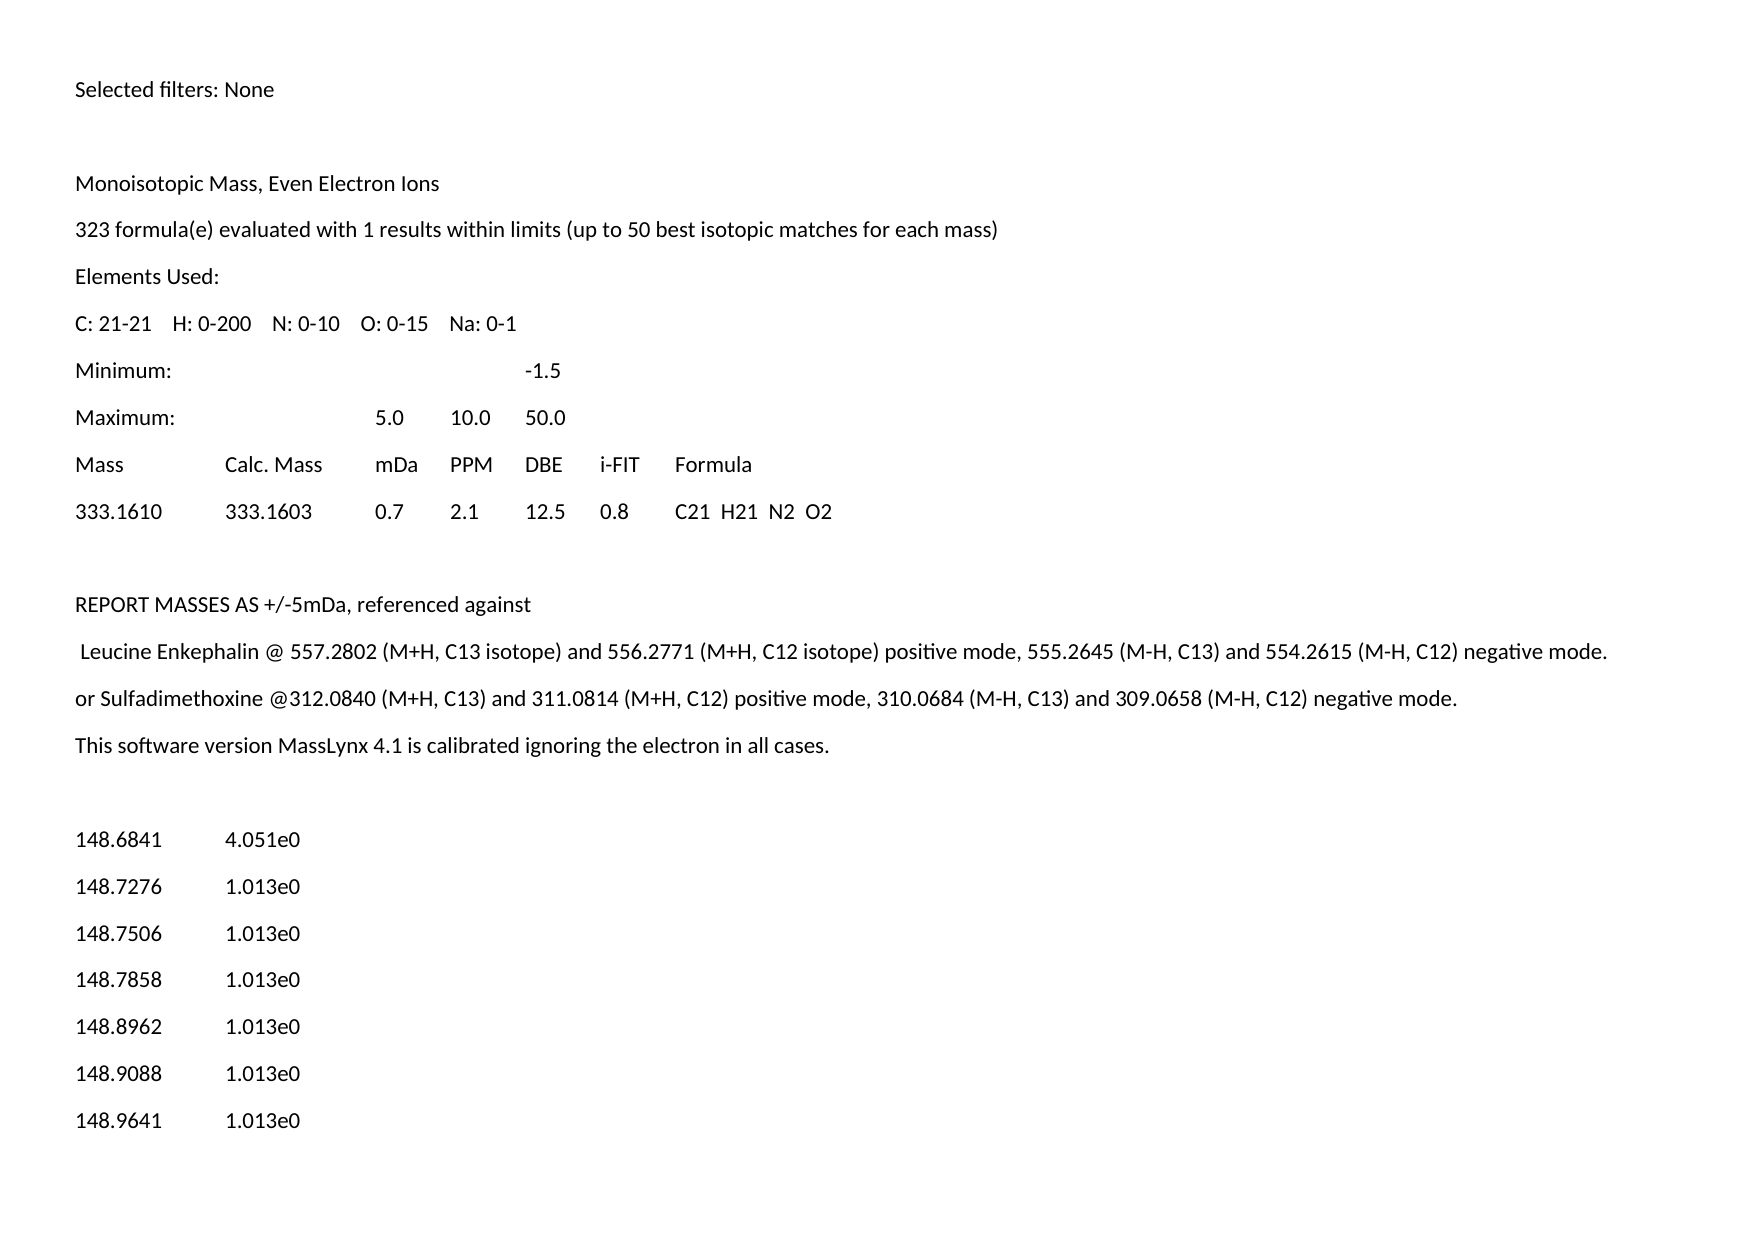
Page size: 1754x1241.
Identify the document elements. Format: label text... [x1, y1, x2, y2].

text 148.8962 1.013e0 [75, 1012, 1679, 1041]
text or Sulfadimethoxine @312.0840 (M+H, C13) and 311.0814 (M+H, C12) positive mode, 310.0684 (M-H, C13) and 309.0658 (M-H, C12) negative mode. [75, 684, 1679, 712]
text Maximum: 5.0 10.0 50.0 [75, 403, 1679, 431]
text 148.6841 4.051e0 [75, 825, 1679, 853]
text This software version MassLynx 4.1 is calibrated ignoring the electron in all cases. [75, 731, 1679, 759]
text Mass Calc. Mass mDa PPM DBE i-FIT Formula [75, 450, 1679, 478]
text Selected filters: None [75, 75, 1679, 103]
text Monoisotopic Mass, Even Electron Ions [75, 169, 1679, 197]
text 148.7858 1.013e0 [75, 966, 1679, 994]
text 333.1610 333.1603 0.7 2.1 12.5 0.8 C21 H21 N2 O2 [75, 497, 1679, 525]
text Minimum: -1.5 [75, 356, 1679, 384]
text 148.7506 1.013e0 [75, 919, 1679, 947]
text REPORT MASSES AS +/-5mDa, referenced against [75, 591, 1679, 619]
text 148.9641 1.013e0 [75, 1106, 1679, 1134]
text 148.9088 1.013e0 [75, 1059, 1679, 1087]
text 323 formula(e) evaluated with 1 results within limits (up to 50 best isotopic matches for each mass) [75, 216, 1679, 244]
text Elements Used: [75, 262, 1679, 291]
text Leucine Enkephalin @ 557.2802 (M+H, C13 isotope) and 556.2771 (M+H, C12 isotope) positive mode, 555.2645 (M-H, C13) and 554.2615 (M-H, C12) negative mode. [75, 637, 1679, 666]
text 148.7276 1.013e0 [75, 872, 1679, 900]
text C: 21-21 H: 0-200 N: 0-10 O: 0-15 Na: 0-1 [75, 309, 1679, 337]
